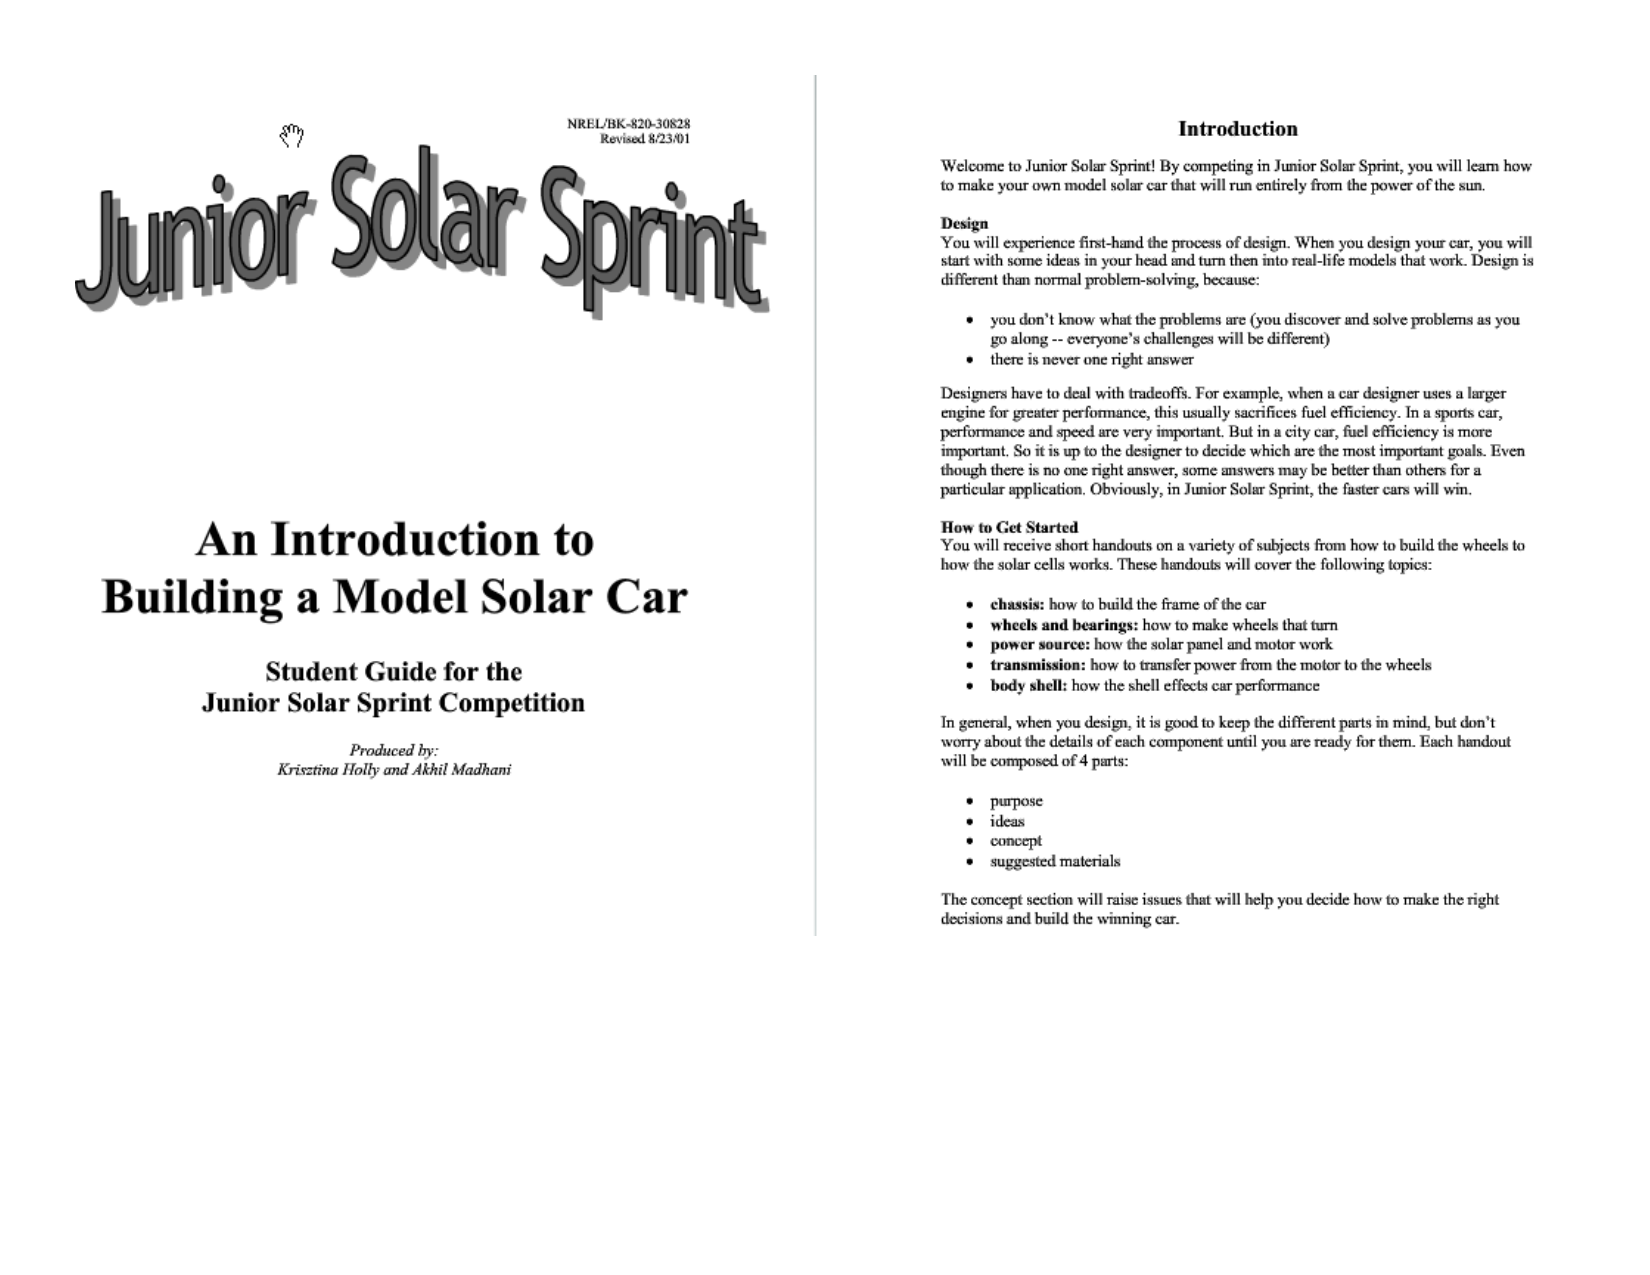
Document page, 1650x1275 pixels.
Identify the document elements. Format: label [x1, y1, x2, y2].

picture [75, 75, 1548, 936]
